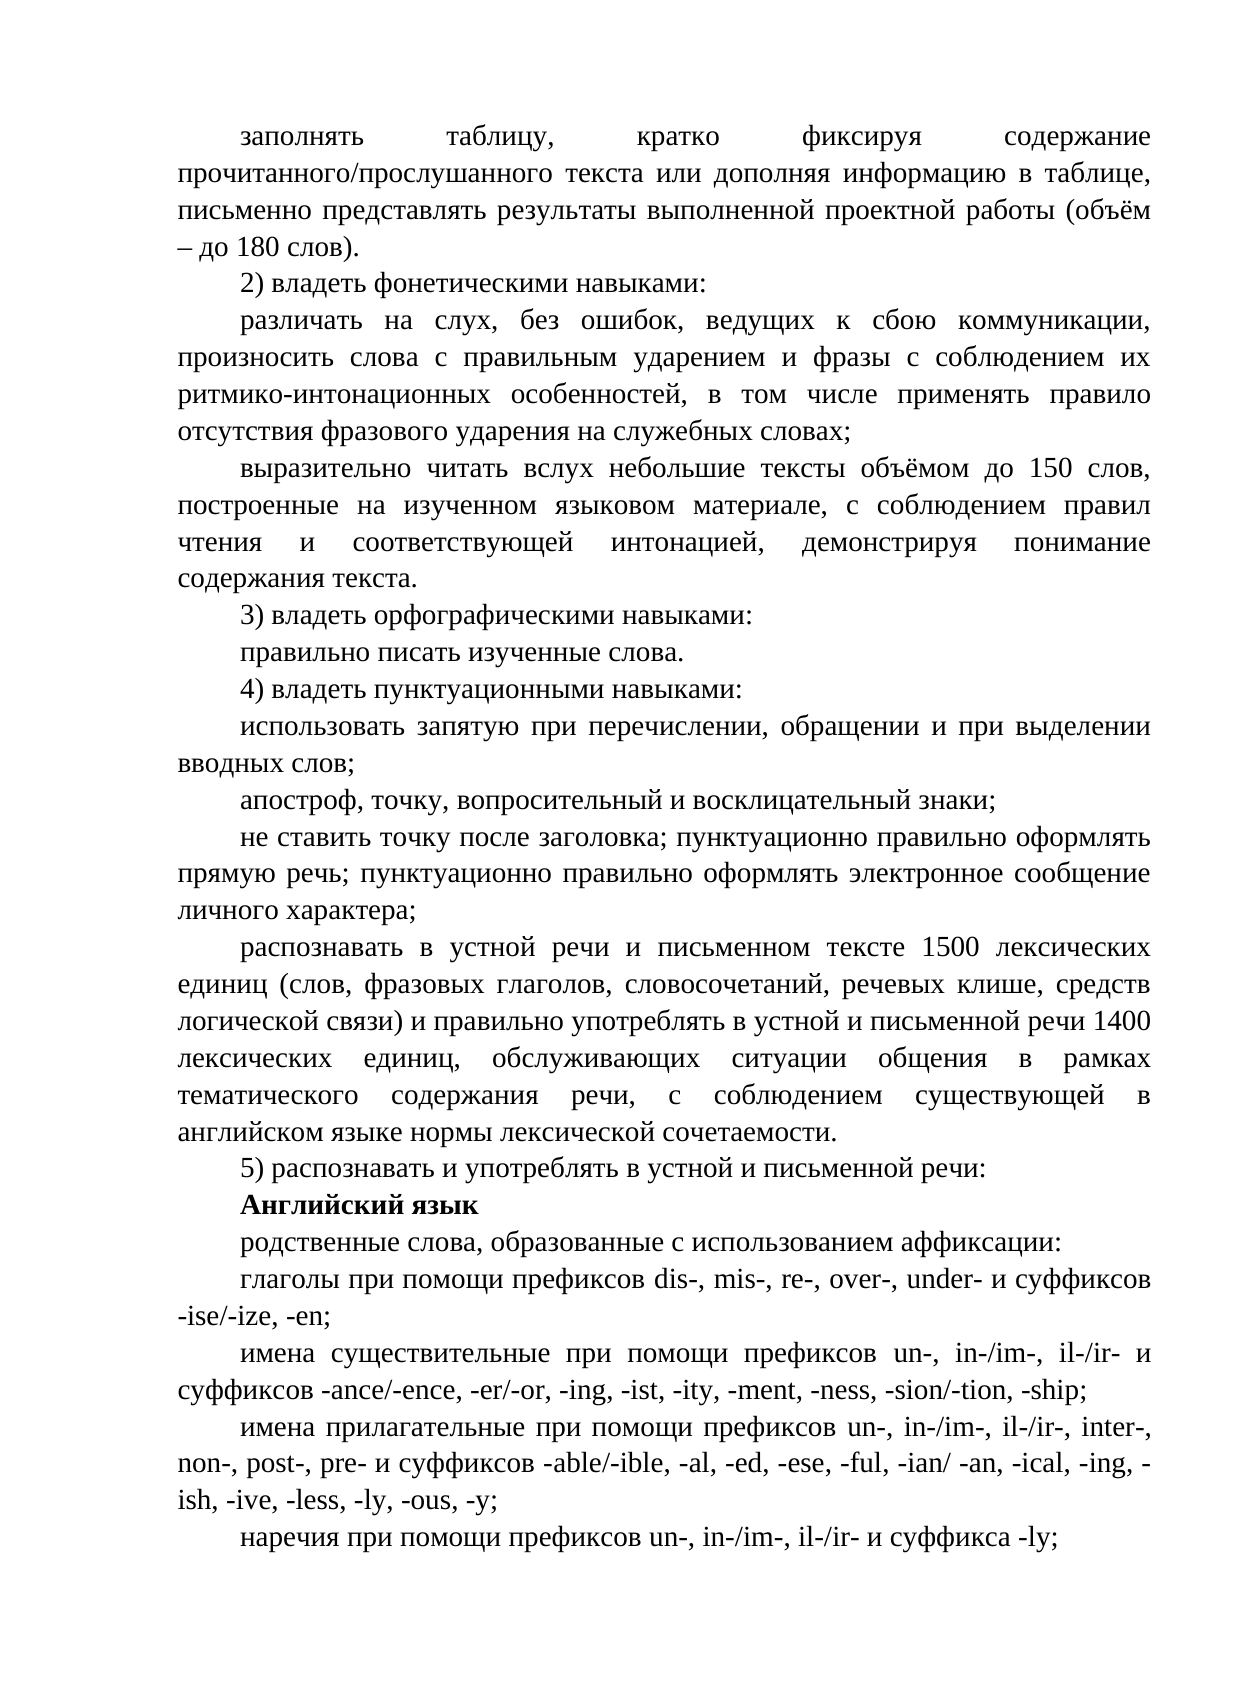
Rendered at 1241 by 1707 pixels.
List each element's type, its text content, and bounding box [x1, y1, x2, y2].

text различать на слух, без ошибок, ведущих к сбою коммуникации, произносить слова с правильным ударением и фразы с соблюдением их ритмико-интонационных особенностей, в том числе применять правило отсутствия фразового ударения на служебных словах; [177, 302, 1152, 447]
text наречия при помощи префиксов un-, in-/im-, il-/ir- и суффикса -ly; [177, 1519, 1152, 1553]
text не ставить точку после заголовка; пунктуационно правильно оформлять прямую речь; пунктуационно правильно оформлять электронное сообщение личного характера; [177, 819, 1152, 926]
text имена прилагательные при помощи префиксов un-, in-/im-, il-/ir-, inter-, non-, post-, pre- и суффиксов -able/-ible, -al, -ed, -ese, -ful, -ian/ -an, -ical, -ing, -ish, -ive, -less, -ly, -ous, -y; [177, 1409, 1152, 1516]
text имена существительные при помощи префиксов un-, in-/im-, il-/ir- и суффиксов -ance/-ence, -er/-or, -ing, -ist, -ity, -ment, -ness, -sion/-tion, -ship; [177, 1335, 1152, 1405]
text выразительно читать вслух небольшие тексты объёмом до 150 слов, построенные на изученном языковом материале, с соблюдением правил чтения и соответствующей интонацией, демонстрируя понимание содержания текста. [177, 450, 1152, 594]
text 3) владеть орфографическими навыками: [177, 597, 1152, 631]
text распознавать в устной речи и письменном тексте 1500 лексических единиц (слов, фразовых глаголов, словосочетаний, речевых клише, средств логической связи) и правильно употреблять в устной и письменной речи 1400 лексических единиц, обслуживающих ситуации общения в рамках тематического содержания речи, с соблюдением существующей в английском языке нормы лексической сочетаемости. [177, 929, 1152, 1147]
text правильно писать изученные слова. [177, 634, 1152, 668]
text 2) владеть фонетическими навыками: [177, 266, 1152, 299]
text родственные слова, образованные с использованием аффиксации: [177, 1224, 1152, 1258]
text использовать запятую при перечислении, обращении и при выделении вводных слов; [177, 708, 1152, 778]
text апостроф, точку, вопросительный и восклицательный знаки; [177, 782, 1152, 815]
text 4) владеть пунктуационными навыками: [177, 671, 1152, 705]
text 5) распознавать и употреблять в устной и письменной речи: [177, 1151, 1152, 1184]
text глаголы при помощи префиксов dis-, mis-, re-, over-, under- и суффиксов -ise/-ize, -en; [177, 1261, 1152, 1332]
text Английский язык [177, 1187, 1152, 1221]
text заполнять таблицу, кратко фиксируя содержание прочитанного/прослушанного текста или дополняя информацию в таблице, письменно представлять результаты выполненной проектной работы (объём – до 180 слов). [177, 118, 1152, 262]
